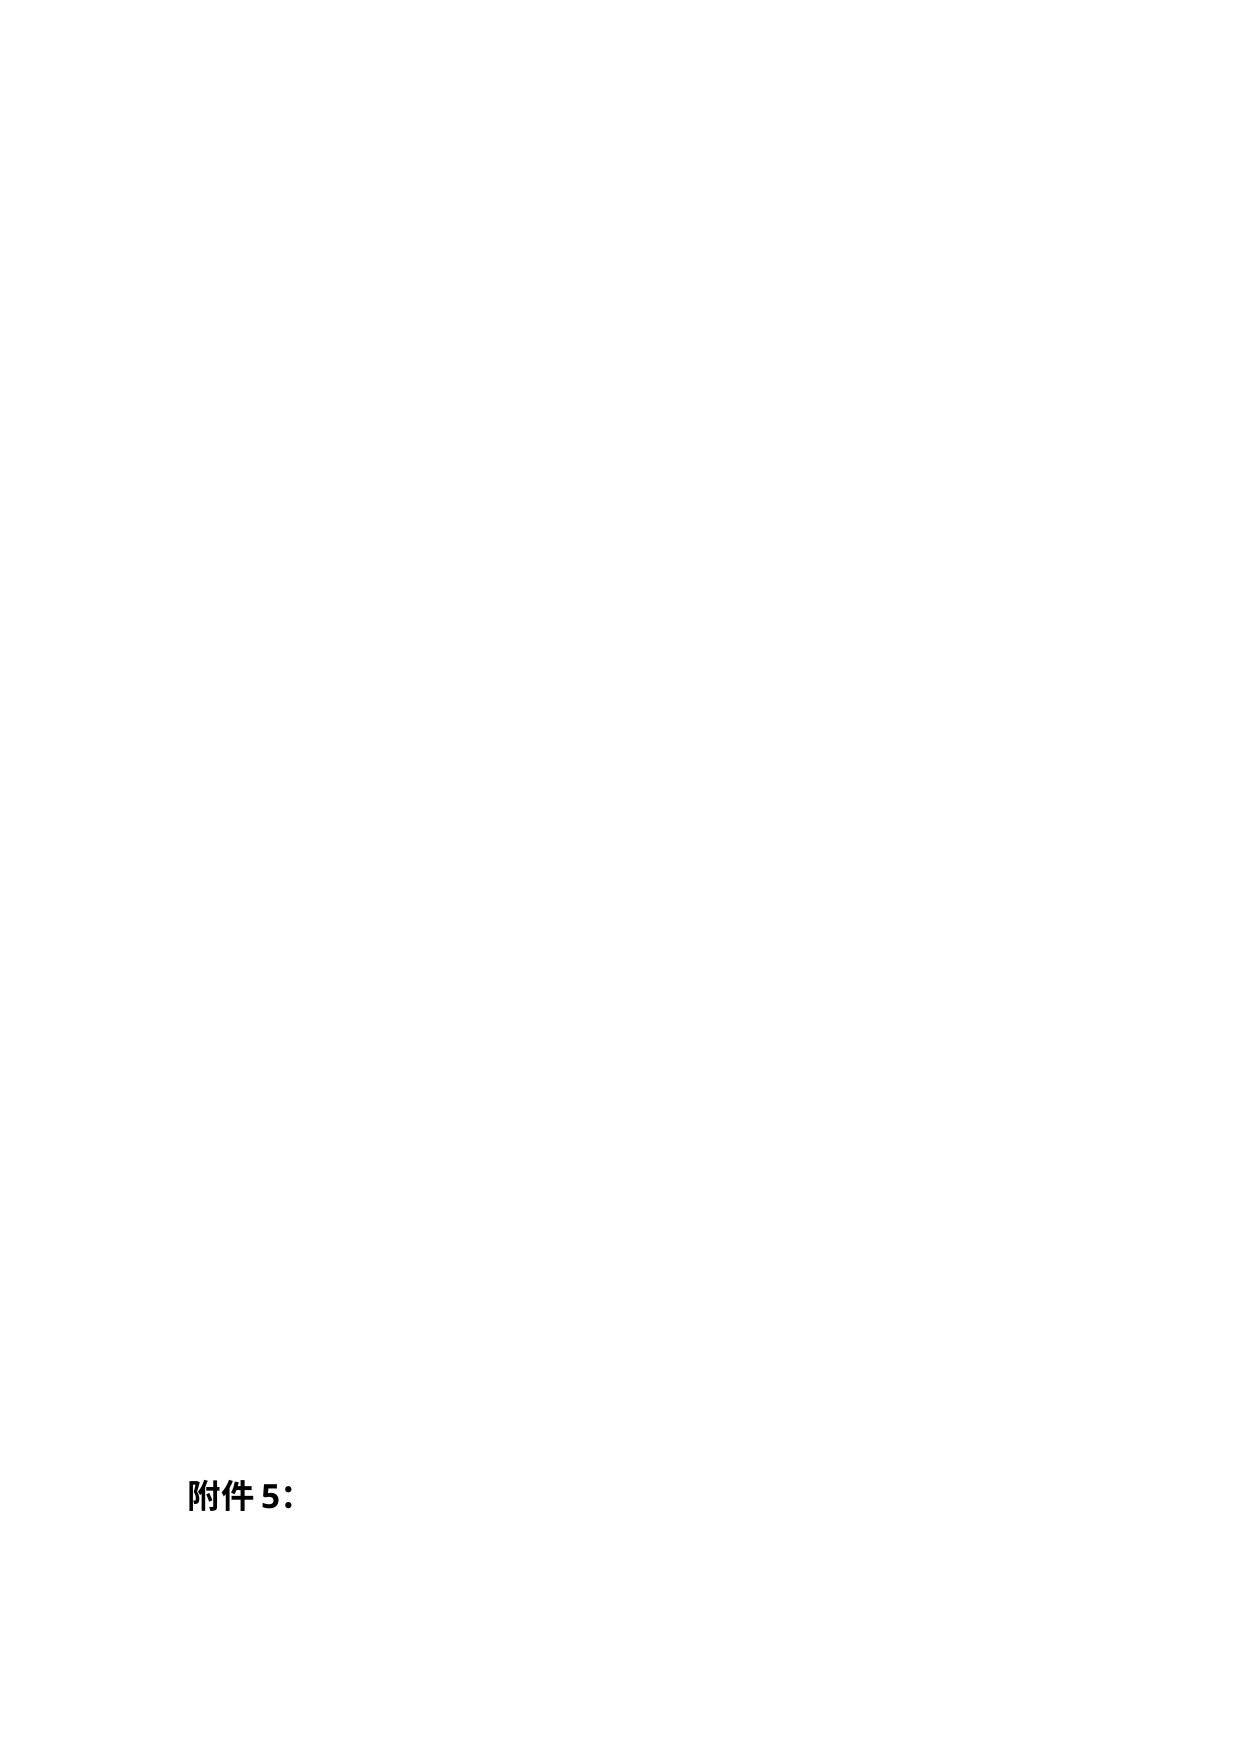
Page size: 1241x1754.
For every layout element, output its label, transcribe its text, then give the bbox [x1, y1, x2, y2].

text 附件5： [187, 1462, 1053, 1527]
